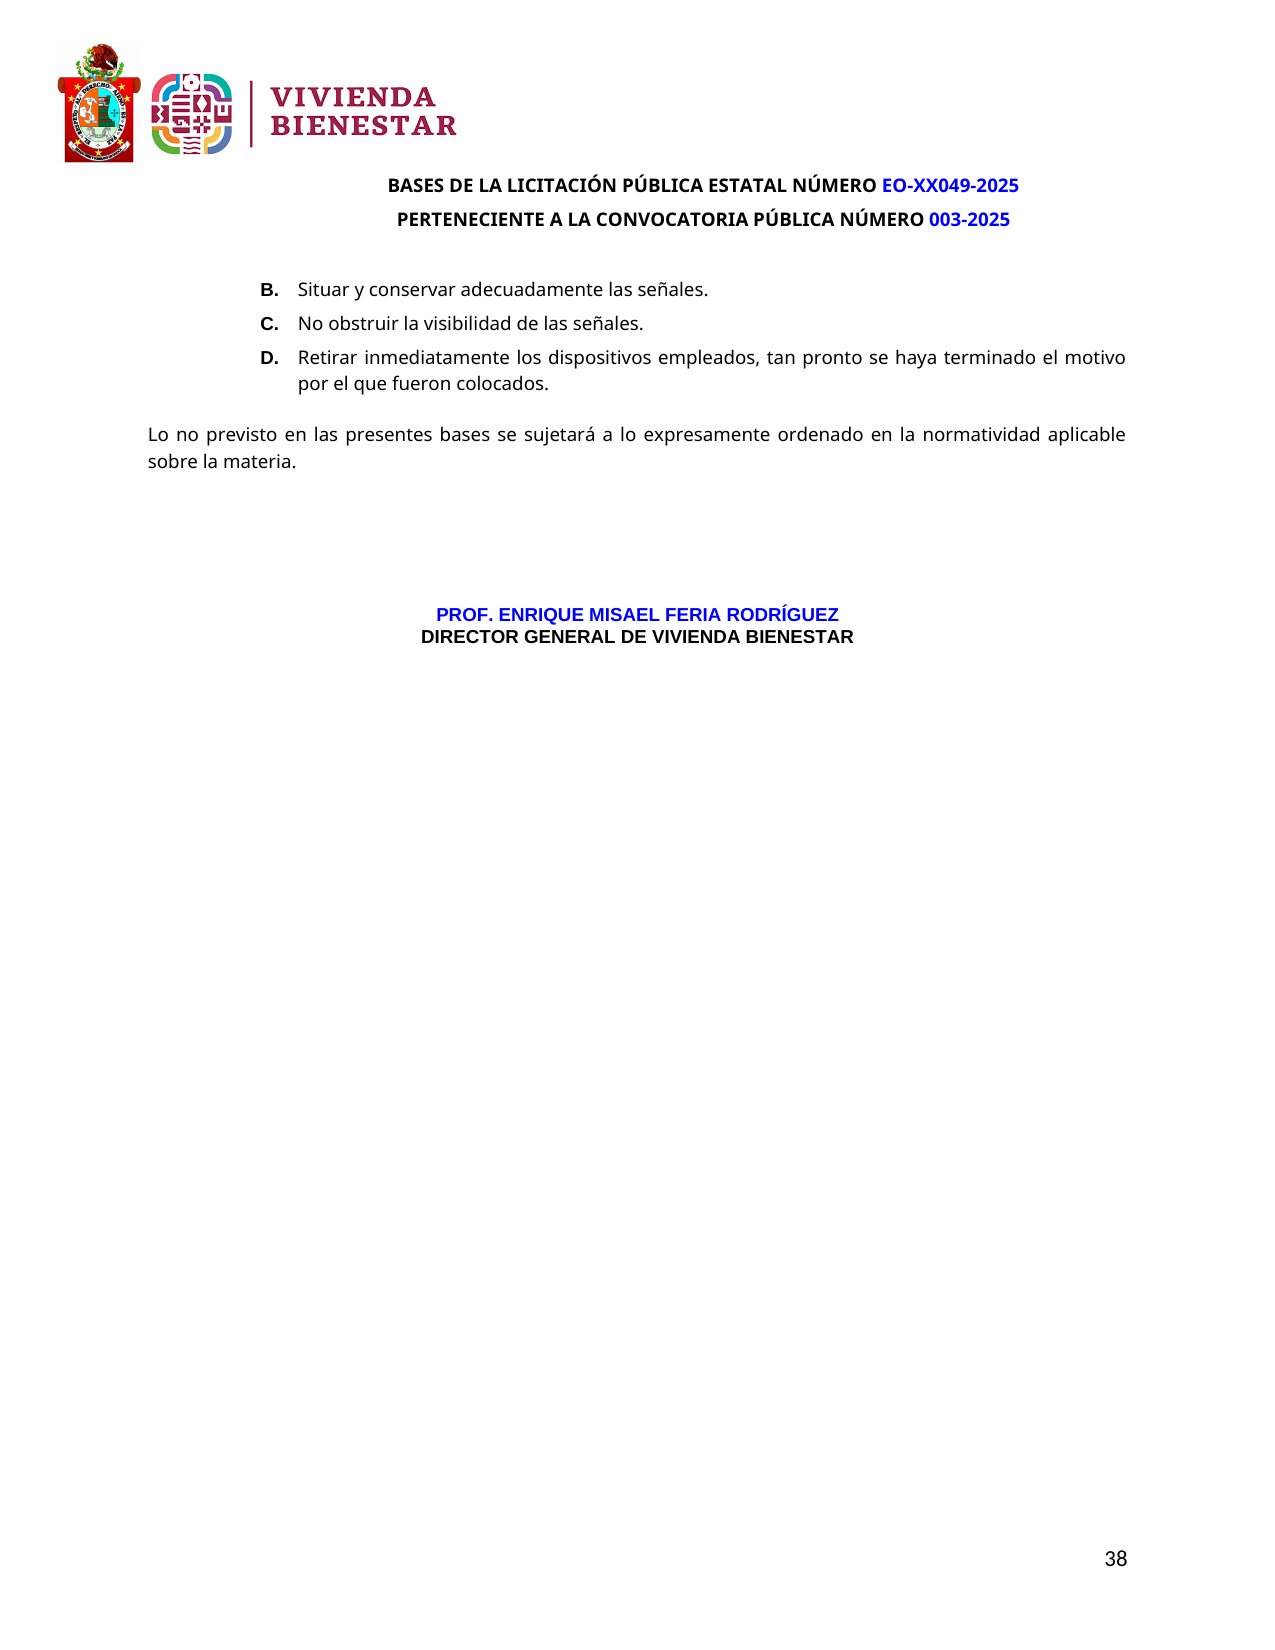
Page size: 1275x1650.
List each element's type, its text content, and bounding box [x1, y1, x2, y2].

list Retirar inmediatamente los dispositivos empleados, tan pronto se haya terminado el motivo por el que fueron colocados. [260, 345, 1127, 396]
list No obstruir la visibilidad de las señales. [260, 311, 1127, 336]
list Situar y conservar adecuadamente las señales. [260, 277, 1127, 302]
text Lo no previsto en las presentes bases se sujetará a lo expresamente ordenado en la normatividad aplicable sobre la materia. [148, 421, 1127, 474]
text PROF. ENRIQUE MISAEL FERIA RODRÍGUEZ [148, 604, 1127, 626]
picture [55, 42, 143, 165]
picture [147, 66, 473, 163]
text DIRECTOR GENERAL DE VIVIENDA BIENESTAR [148, 626, 1127, 647]
